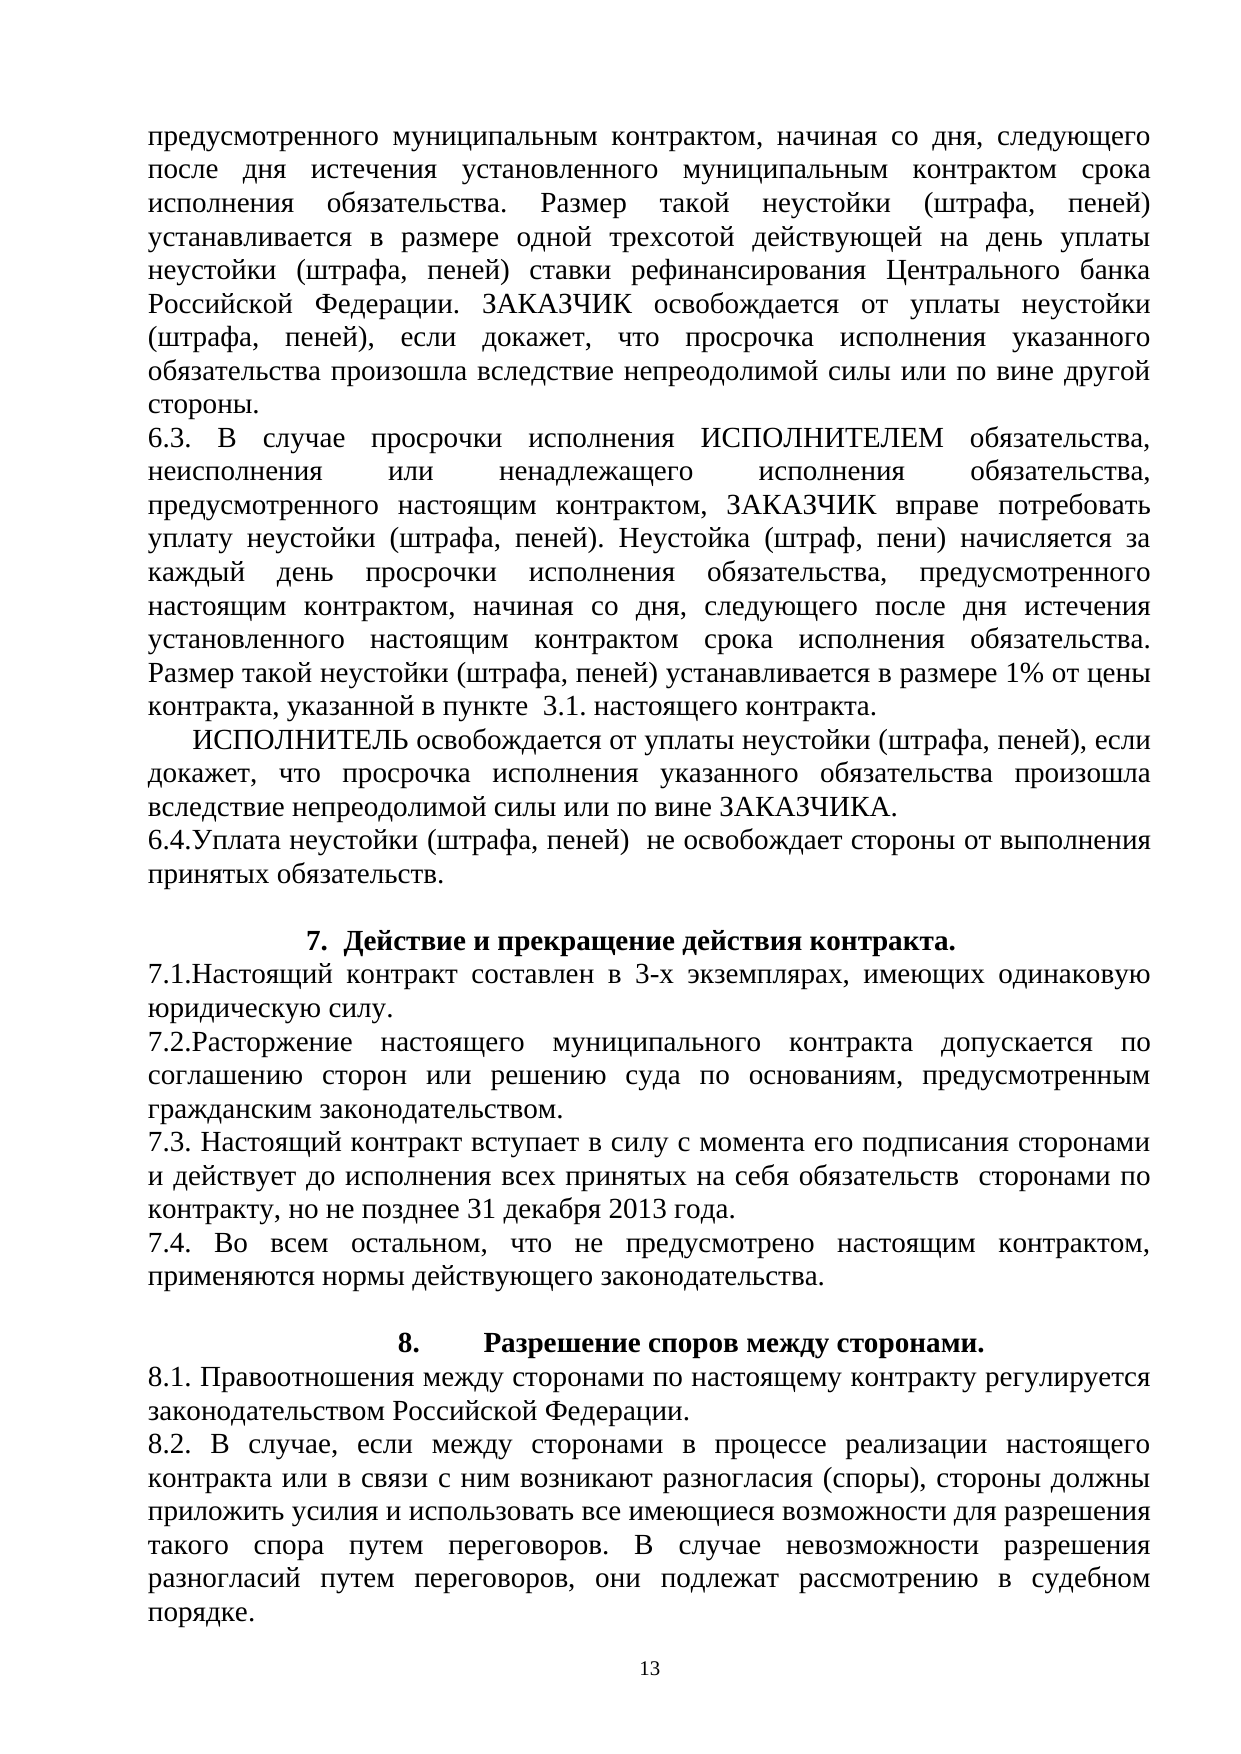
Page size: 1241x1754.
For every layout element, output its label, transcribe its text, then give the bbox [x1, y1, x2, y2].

list Действие и прекращение действия контракта. [110, 923, 1152, 957]
text 6.3. В случае просрочки исполнения ИСПОЛНИТЕЛЕМ обязательства, неисполнения или ненадлежащего исполнения обязательства, предусмотренного настоящим контрактом, ЗАКАЗЧИК вправе потребовать уплату неустойки (штрафа, пеней). Неустойка (штраф, пени) начисляется за каждый день просрочки исполнения обязательства, предусмотренного настоящим контрактом, начиная со дня, следующего после дня истечения установленного настоящим контрактом срока исполнения обязательства. Размер такой неустойки (штрафа, пеней) устанавливается в размере 1% от цены контракта, указанной в пункте 3.1. настоящего контракта. [148, 420, 1152, 722]
text 7.4. Во всем остальном, что не предусмотрено настоящим контрактом, применяются нормы действующего законодательства. [148, 1225, 1152, 1292]
text 7.1.Настоящий контракт составлен в 3-х экземплярах, имеющих одинаковую юридическую силу. [148, 957, 1152, 1024]
text 8.2. В случае, если между сторонами в процессе реализации настоящего контракта или в связи с ним возникают разногласия (споры), стороны должны приложить усилия и использовать все имеющиеся возможности для разрешения такого спора путем переговоров. В случае невозможности разрешения разногласий путем переговоров, они подлежат рассмотрению в судебном порядке. [148, 1426, 1152, 1627]
text 6.4.Уплата неустойки (штрафа, пеней) не освобождает стороны от выполнения принятых обязательств. [148, 822, 1152, 889]
text 7.3. Настоящий контракт вступает в силу с момента его подписания сторонами и действует до исполнения всех принятых на себя обязательств сторонами по контракту, но не позднее 31 декабря 2013 года. [148, 1124, 1152, 1225]
text ИСПОЛНИТЕЛЬ освобождается от уплаты неустойки (штрафа, пеней), если докажет, что просрочка исполнения указанного обязательства произошла вследствие непреодолимой силы или по вине ЗАКАЗЧИКА. [148, 722, 1152, 822]
list Разрешение споров между сторонами. [148, 1326, 1152, 1359]
text 8.1. Правоотношения между сторонами по настоящему контракту регулируется законодательством Российской Федерации. [148, 1359, 1152, 1426]
text 7.2.Расторжение настоящего муниципального контракта допускается по соглашению сторон или решению суда по основаниям, предусмотренным гражданским законодательством. [148, 1024, 1152, 1124]
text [148, 118, 1152, 420]
